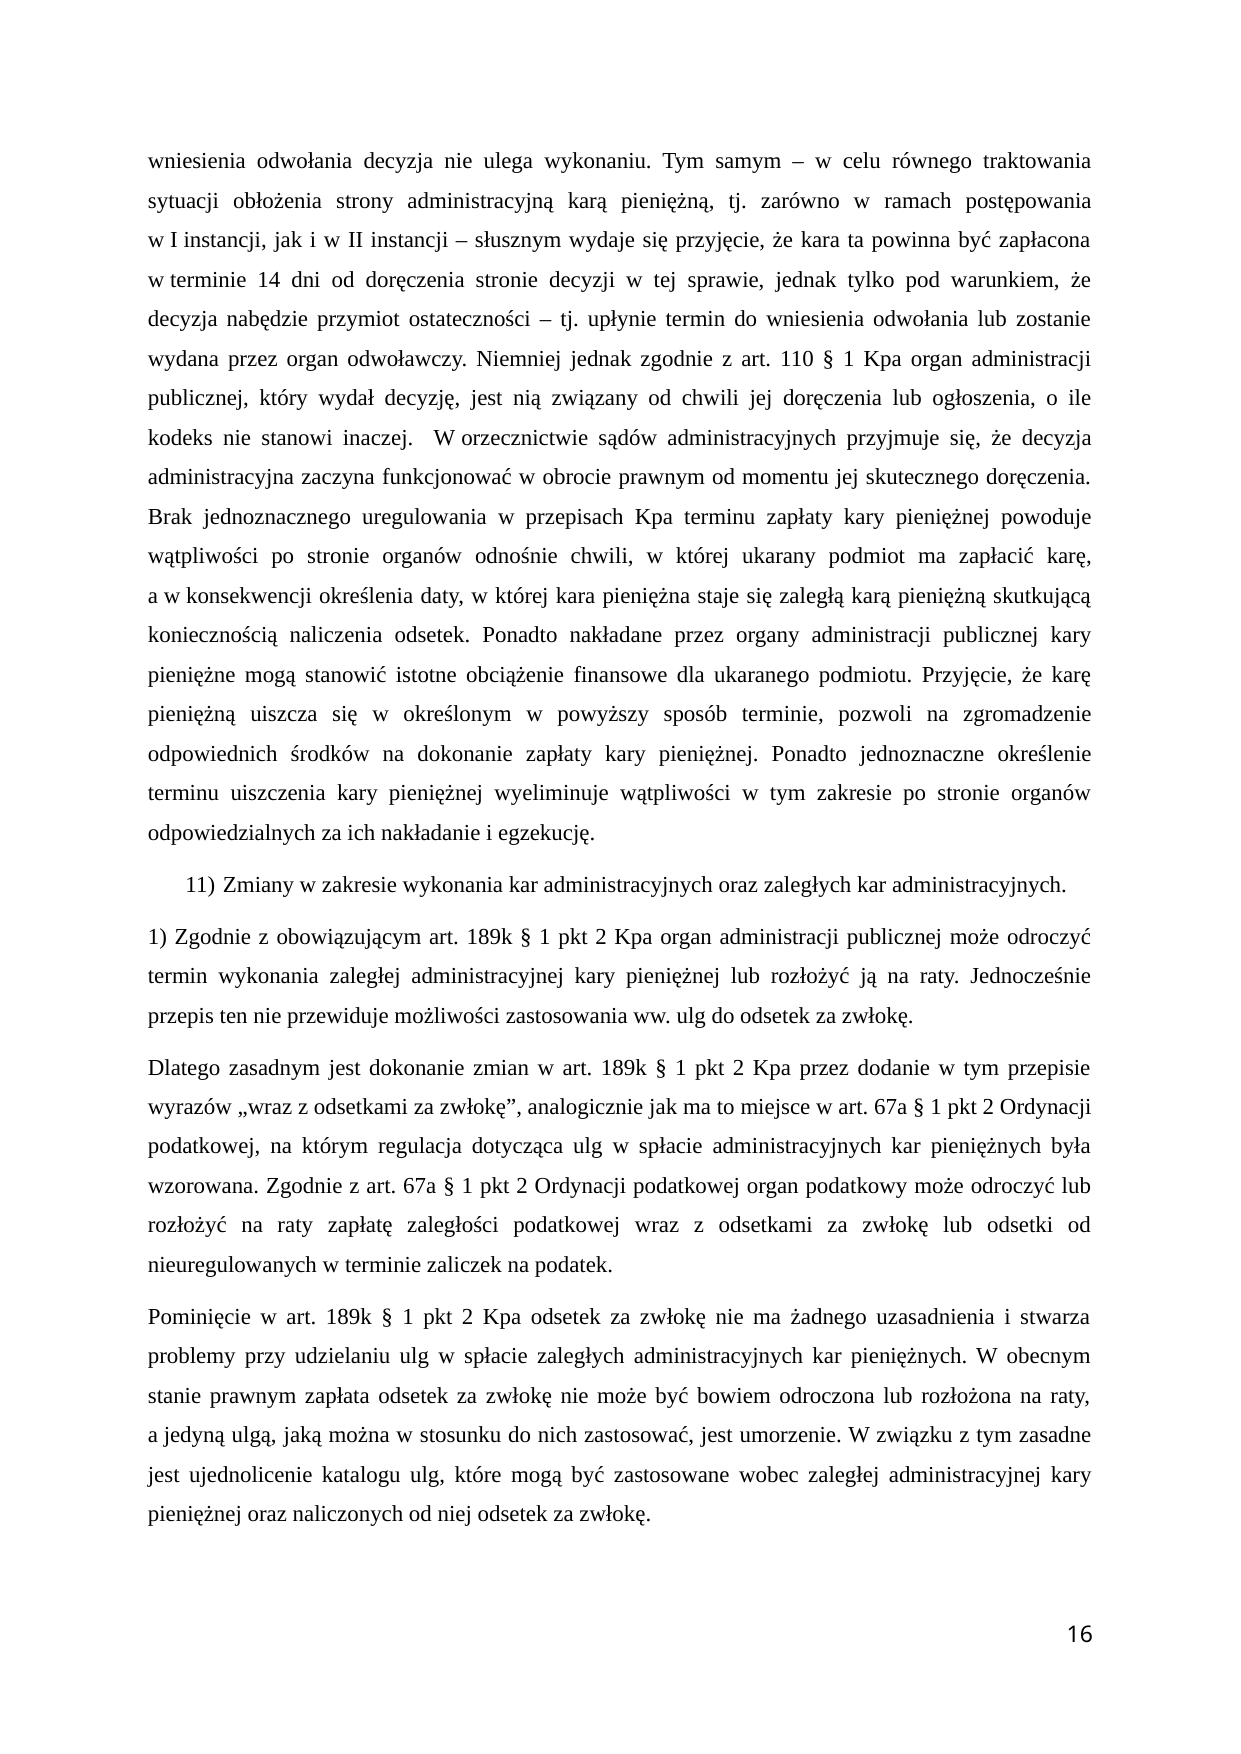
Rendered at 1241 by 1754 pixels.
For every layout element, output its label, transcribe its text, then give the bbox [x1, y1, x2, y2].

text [148, 148, 1093, 845]
text 1) Zgodnie z obowiązującym art. 189k § 1 pkt 2 Kpa organ administracji publicznej może odroczyć termin wykonania zaległej administracyjnej kary pieniężnej lub rozłożyć ją na raty. Jednocześnie przepis ten nie przewiduje możliwości zastosowania ww. ulg do odsetek za zwłokę. [148, 923, 1093, 1028]
text Dlatego zasadnym jest dokonanie zmian w art. 189k § 1 pkt 2 Kpa przez dodanie w tym przepisie wyrazów „wraz z odsetkami za zwłokę”, analogicznie jak ma to miejsce w art. 67a § 1 pkt 2 Ordynacji podatkowej, na którym regulacja dotycząca ulg w spłacie administracyjnych kar pieniężnych była wzorowana. Zgodnie z art. 67a § 1 pkt 2 Ordynacji podatkowej organ podatkowy może odroczyć lub rozłożyć na raty zapłatę zaległości podatkowej wraz z odsetkami za zwłokę lub odsetki od nieuregulowanych w terminie zaliczek na podatek. [148, 1054, 1093, 1277]
text Pominięcie w art. 189k § 1 pkt 2 Kpa odsetek za zwłokę nie ma żadnego uzasadnienia i stwarza problemy przy udzielaniu ulg w spłacie zaległych administracyjnych kar pieniężnych. W obecnym stanie prawnym zapłata odsetek za zwłokę nie może być bowiem odroczona lub rozłożona na raty, a jedyną ulgą, jaką można w stosunku do nich zastosować, jest umorzenie. W związku z tym zasadne jest ujednolicenie katalogu ulg, które mogą być zastosowane wobec zaległej administracyjnej kary pieniężnej oraz naliczonych od niej odsetek za zwłokę. [148, 1303, 1093, 1527]
list Zmiany w zakresie wykonania kar administracyjnych oraz zaległych kar administracyjnych. [185, 871, 1093, 897]
